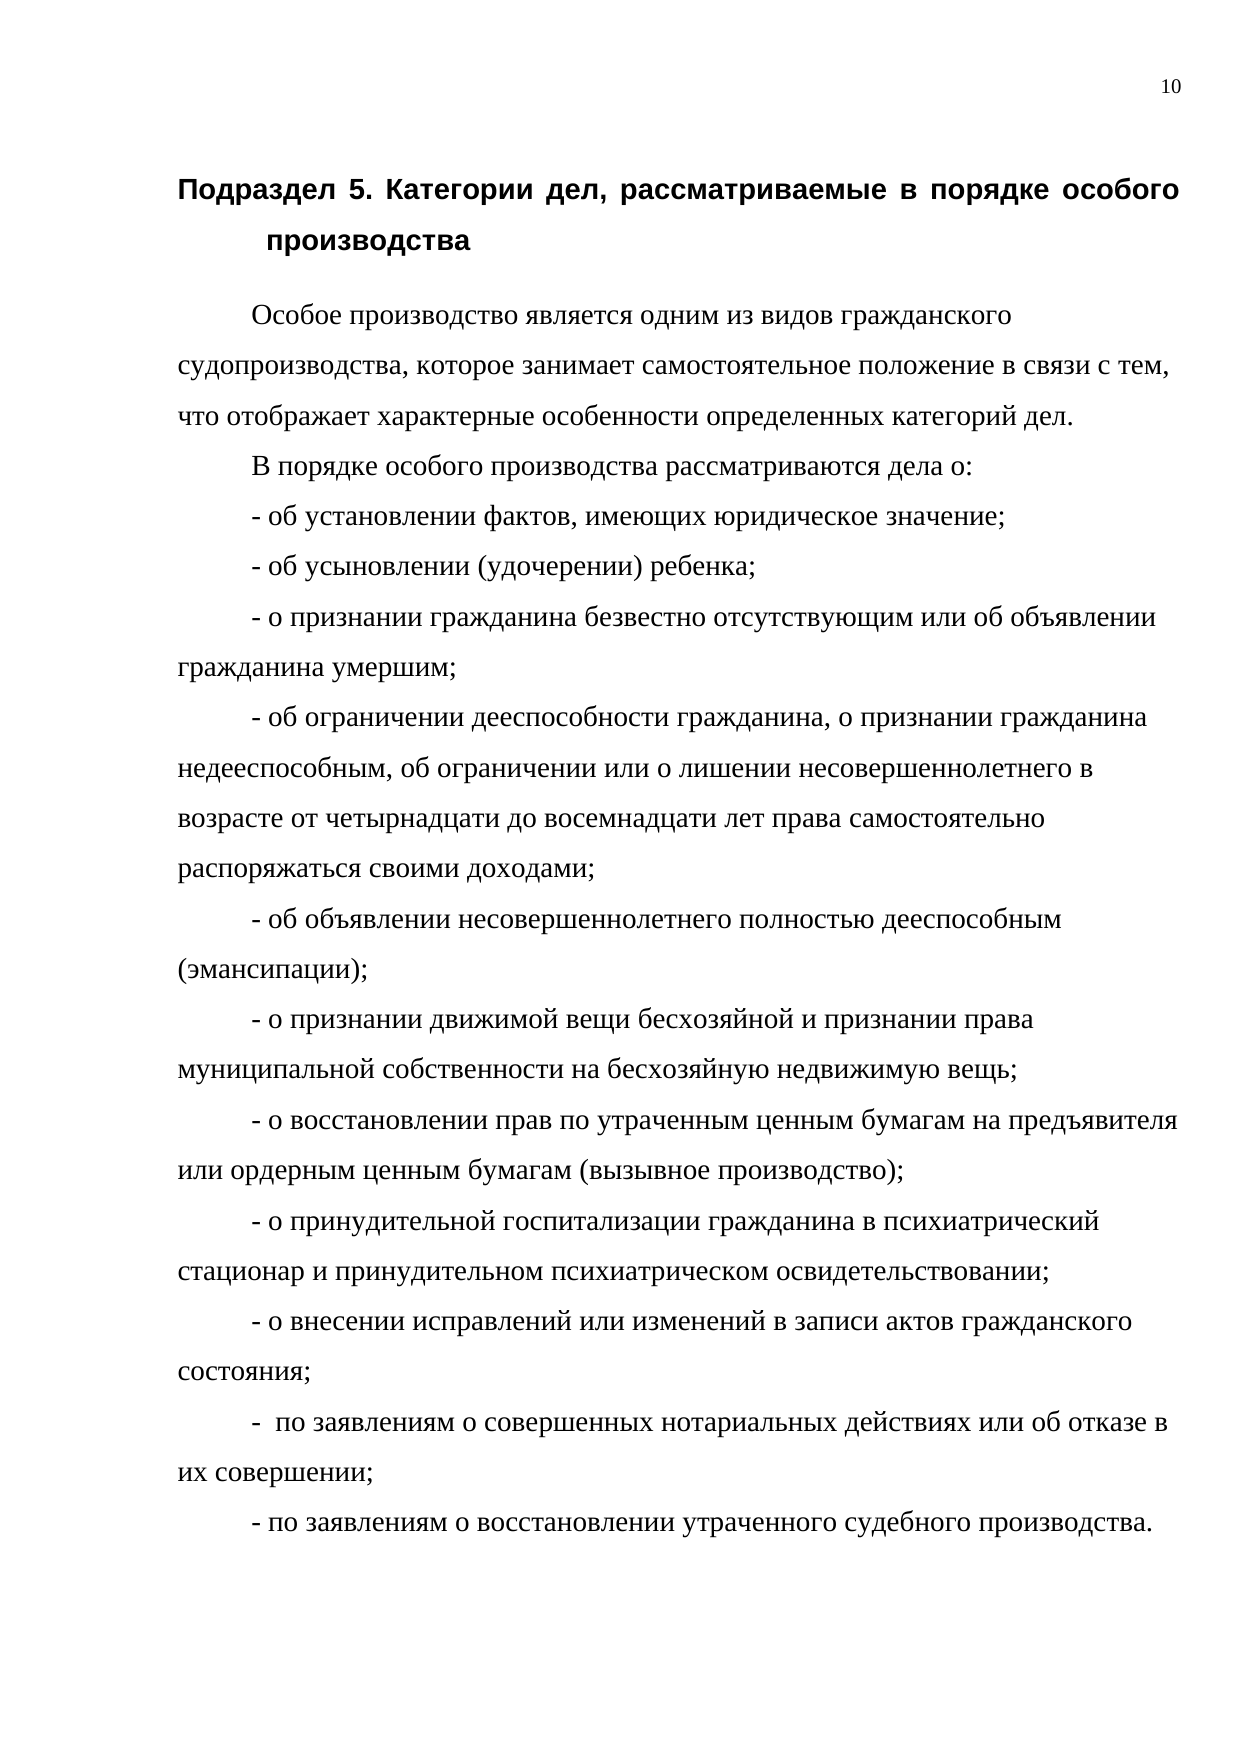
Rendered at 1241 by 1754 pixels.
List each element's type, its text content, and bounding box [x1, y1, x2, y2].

text - об объявлении несовершеннолетнего полностью дееспособным (эмансипации); [177, 901, 1181, 984]
text - об ограничении дееспособности гражданина, о признании гражданина недееспособным, об ограничении или о лишении несовершеннолетнего в возрасте от четырнадцати до восемнадцати лет права самостоятельно распоряжаться своими доходами; [177, 699, 1181, 884]
text - о признании гражданина безвестно отсутствующим или об объявлении гражданина умершим; [177, 599, 1181, 683]
text В порядке особого производства рассматриваются дела о: [177, 448, 1181, 481]
text - о признании движимой вещи бесхозяйной и признании права муниципальной собственности на бесхозяйную недвижимую вещь; [177, 1001, 1181, 1085]
text - о внесении исправлений или изменений в записи актов гражданского состояния; [177, 1303, 1181, 1387]
text - о восстановлении прав по утраченным ценным бумагам на предъявителя или ордерным ценным бумагам (вызывное производство); [177, 1102, 1181, 1186]
text - о принудительной госпитализации гражданина в психиатрический стационар и принудительном психиатрическом освидетельствовании; [177, 1203, 1181, 1286]
text - об установлении фактов, имеющих юридическое значение; [177, 498, 1181, 532]
text - по заявлениям о восстановлении утраченного судебного производства. [177, 1504, 1181, 1538]
text - по заявлениям о совершенных нотариальных действиях или об отказе в их совершении; [177, 1404, 1181, 1488]
text Особое производство является одним из видов гражданского судопроизводства, которое занимает самостоятельное положение в связи с тем, что отображает характерные особенности определенных категорий дел. [177, 297, 1181, 431]
text - об усыновлении (удочерении) ребенка; [177, 548, 1181, 582]
subtitle Подраздел 5. Категории дел, рассматриваемые в порядке особого производства [177, 172, 1181, 256]
